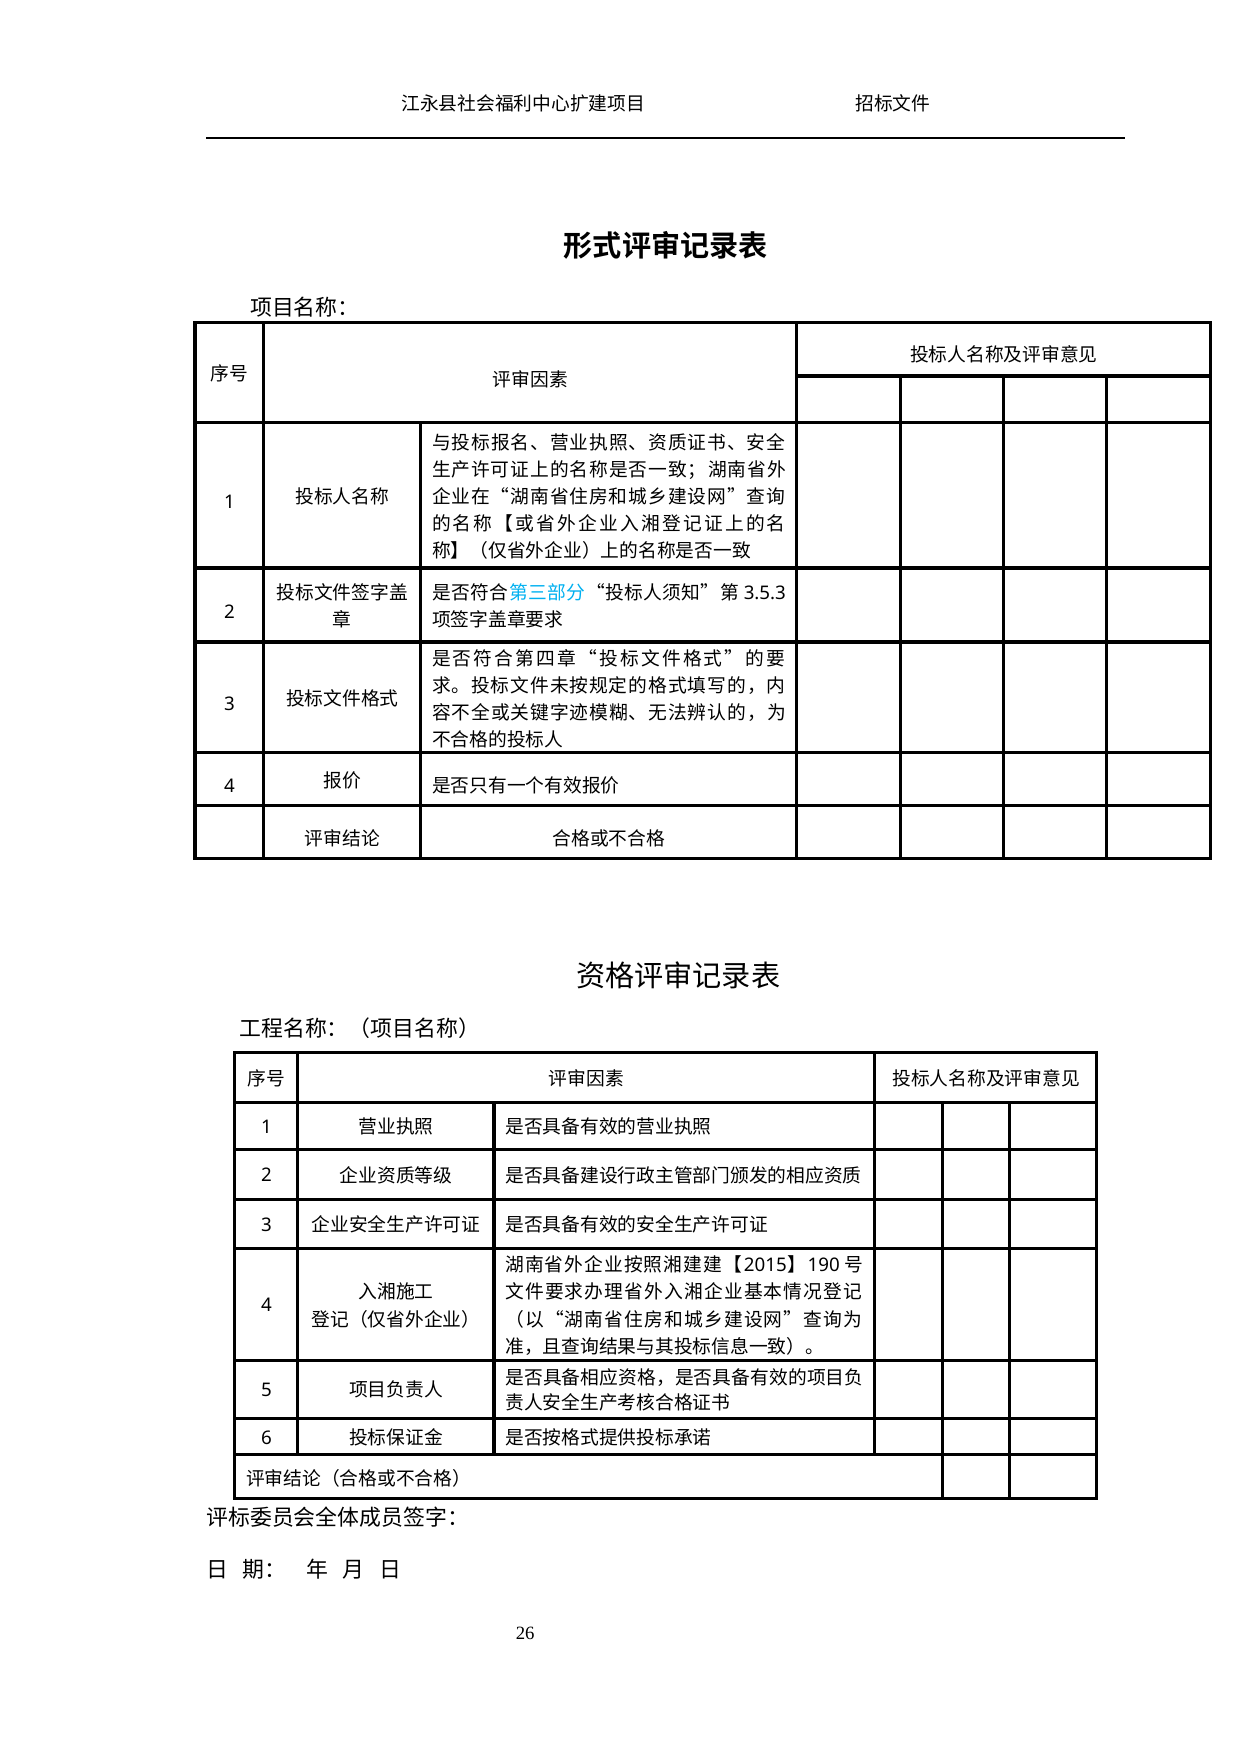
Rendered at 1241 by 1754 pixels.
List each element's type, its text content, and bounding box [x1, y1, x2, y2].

table_cell 是否具备建设行政主管部门颁发的相应资质 [496, 1151, 873, 1197]
table_header 序号 [236, 1054, 296, 1101]
table_cell 3 [236, 1201, 296, 1247]
table_header 序号 [197, 324, 262, 421]
table_cell [944, 1104, 1008, 1147]
table_cell [902, 378, 1002, 421]
table_cell [1011, 1151, 1095, 1197]
table_header 评审因素 [265, 324, 795, 421]
table_cell [1005, 424, 1105, 566]
text 工程名称：（项目名称） [206, 1006, 1125, 1043]
table_cell 5 [236, 1362, 296, 1417]
table_cell [944, 1362, 1008, 1417]
table_cell 是否具备相应资格，是否具备有效的项目负责人安全生产考核合格证书 [496, 1362, 873, 1417]
table_cell [944, 1456, 1008, 1497]
table_cell [944, 1201, 1008, 1247]
table_cell [798, 644, 899, 751]
text 项目名称： [206, 289, 1125, 321]
table_cell [876, 1151, 941, 1197]
table_cell 1 [236, 1104, 296, 1147]
table_cell 是否只有一个有效报价 [422, 754, 795, 804]
table_cell 是否按格式提供投标承诺 [496, 1420, 873, 1453]
table_cell [876, 1201, 941, 1247]
table_cell [798, 424, 899, 566]
table_cell 入湘施工 登记（仅省外企业） [299, 1250, 492, 1359]
table_cell 投标人名称 [265, 424, 419, 566]
table_header 投标人名称及评审意见 [876, 1054, 1095, 1101]
table_cell 投标文件签字盖章 [265, 570, 419, 640]
table_cell [798, 570, 899, 640]
table_cell 是否符合第三部分“投标人须知”第3.5.3项签字盖章要求 [422, 570, 795, 640]
table_cell [798, 807, 899, 857]
table_cell [876, 1104, 941, 1147]
table_cell [902, 644, 1002, 751]
table_cell 投标保证金 [299, 1420, 492, 1453]
table_cell 是否具备有效的安全生产许可证 [496, 1201, 873, 1247]
table_cell 4 [197, 754, 262, 804]
table_cell [1011, 1104, 1095, 1147]
table_cell [1011, 1362, 1095, 1417]
table_cell [902, 807, 1002, 857]
table_cell 企业资质等级 [299, 1151, 492, 1197]
table_cell [1005, 644, 1105, 751]
table_cell [1005, 378, 1105, 421]
table_cell [876, 1362, 941, 1417]
table_cell 湖南省外企业按照湘建建【2015】190号文件要求办理省外入湘企业基本情况登记（以“湖南省住房和城乡建设网”查询为准，且查询结果与其投标信息一致）。 [496, 1250, 873, 1359]
text 日 期： 年 月 日 [206, 1552, 1125, 1584]
table_cell [1108, 807, 1209, 857]
table_cell [944, 1250, 1008, 1359]
table_cell 4 [236, 1250, 296, 1359]
table_cell [1011, 1201, 1095, 1247]
table_cell [1108, 644, 1209, 751]
table_cell 是否具备有效的营业执照 [496, 1104, 873, 1147]
table_cell 是否符合第四章“投标文件格式”的要求。投标文件未按规定的格式填写的，内容不全或关键字迹模糊、无法辨认的，为不合格的投标人 [422, 644, 795, 751]
table_cell 评审结论 [265, 807, 419, 857]
table_cell [1011, 1420, 1095, 1453]
table_cell 1 [197, 424, 262, 566]
table_cell [1108, 378, 1209, 421]
table_cell 与投标报名、营业执照、资质证书、安全生产许可证上的名称是否一致；湖南省外企业在“湖南省住房和城乡建设网”查询的名称【或省外企业入湘登记证上的名称】（仅省外企业）上的名称是否一致 [422, 424, 795, 566]
table_header 投标人名称及评审意见 [798, 324, 1209, 374]
table_cell [902, 570, 1002, 640]
table_cell 6 [236, 1420, 296, 1453]
table_cell 2 [197, 570, 262, 640]
table_cell [944, 1420, 1008, 1453]
table_cell 报价 [265, 754, 419, 804]
table_cell [1005, 570, 1105, 640]
table_cell [876, 1420, 941, 1453]
table_cell [876, 1250, 941, 1359]
table_cell [798, 754, 899, 804]
table_cell 营业执照 [299, 1104, 492, 1147]
table_cell 企业安全生产许可证 [299, 1201, 492, 1247]
table_cell 2 [236, 1151, 296, 1197]
table_cell [1108, 570, 1209, 640]
text 资格评审记录表 [206, 956, 1125, 993]
table_cell 3 [197, 644, 262, 751]
table_cell 合格或不合格 [422, 807, 795, 857]
table_cell [1108, 754, 1209, 804]
table_cell [944, 1151, 1008, 1197]
table_cell [902, 424, 1002, 566]
table_cell [197, 807, 262, 857]
table_cell [902, 754, 1002, 804]
table_cell [1005, 807, 1105, 857]
text 形式评审记录表 [206, 223, 1125, 264]
table_cell [1011, 1456, 1095, 1497]
table_cell [798, 378, 899, 421]
table_cell [1005, 754, 1105, 804]
table_cell 评审结论（合格或不合格） [236, 1456, 941, 1497]
table_cell [1011, 1250, 1095, 1359]
table_cell 投标文件格式 [265, 644, 419, 751]
table_cell [1108, 424, 1209, 566]
table_header 评审因素 [299, 1054, 873, 1101]
table_cell 项目负责人 [299, 1362, 492, 1417]
text 评标委员会全体成员签字： [206, 1500, 1125, 1532]
